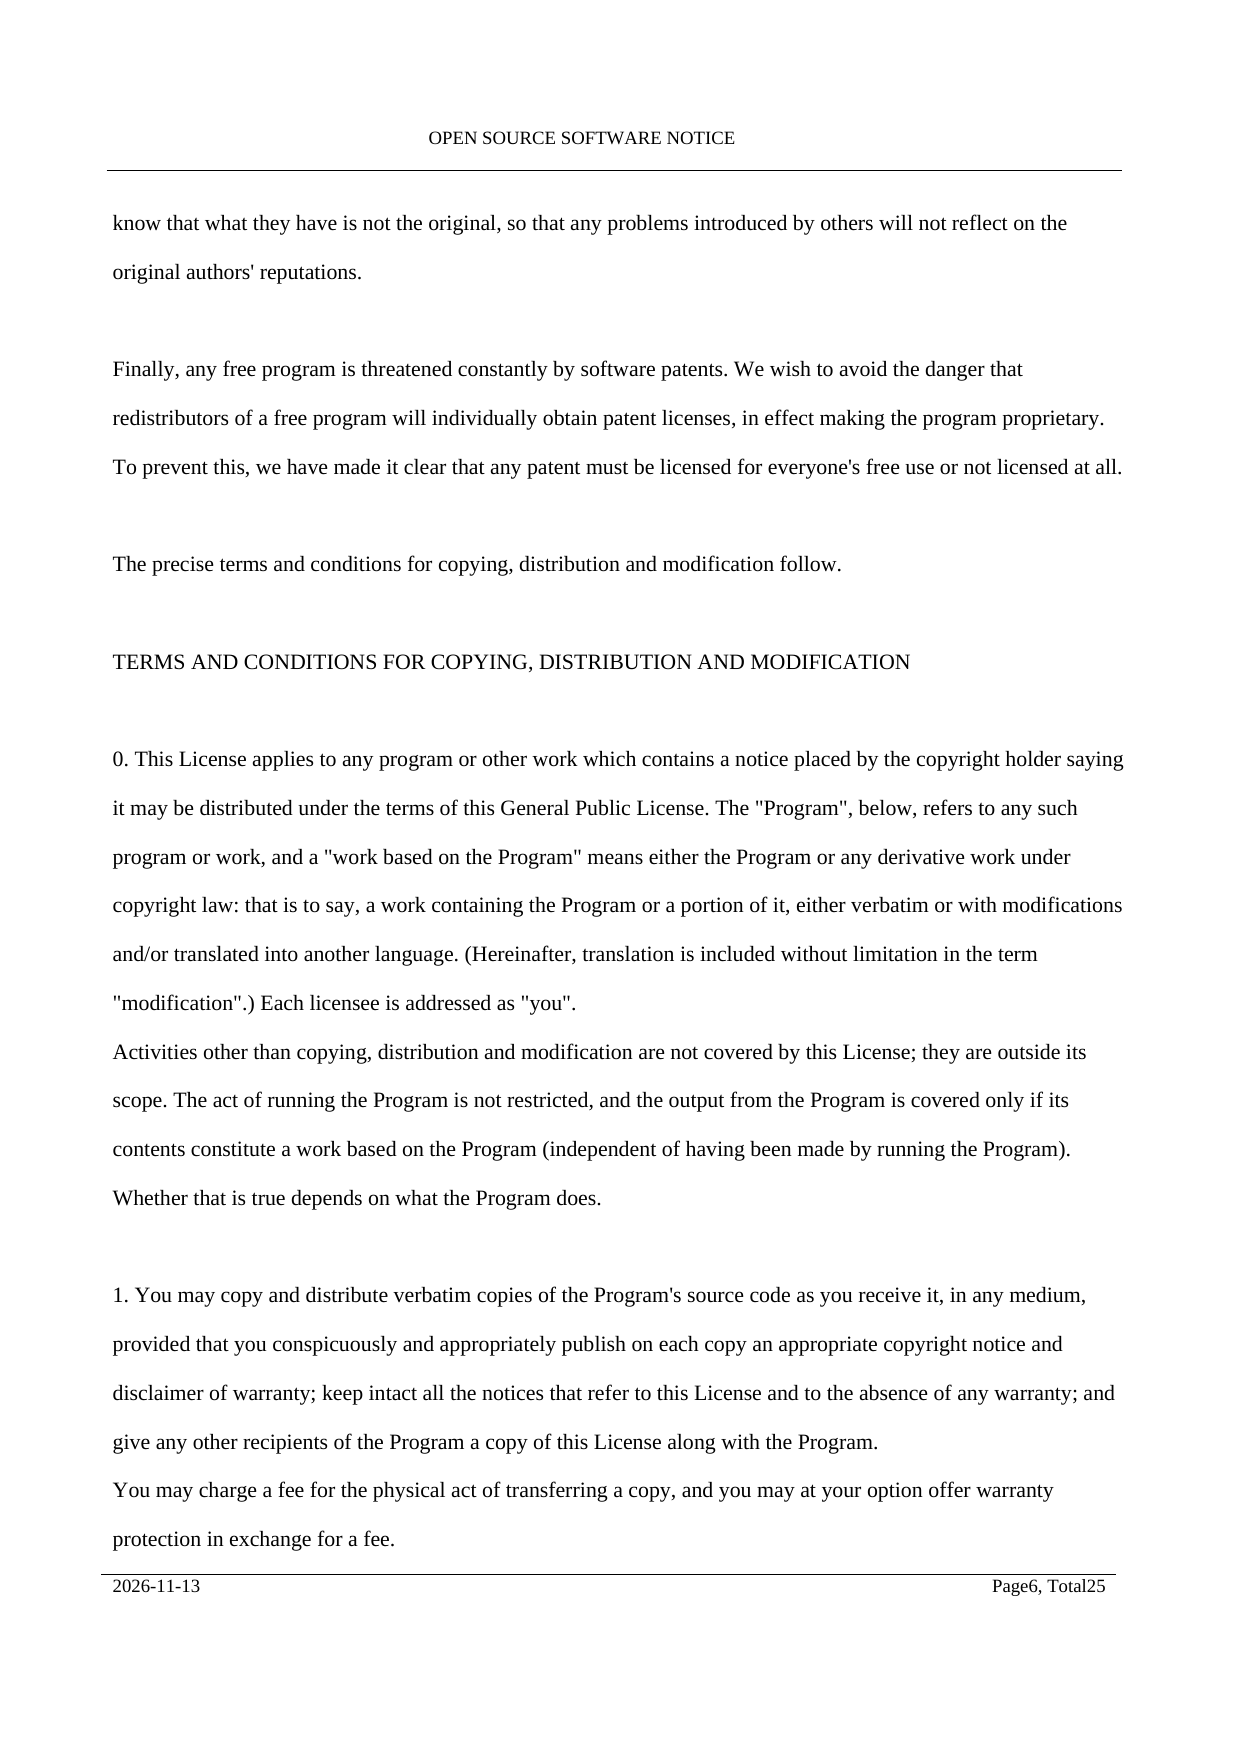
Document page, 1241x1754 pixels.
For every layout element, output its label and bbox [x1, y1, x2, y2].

text [112, 206, 1128, 1555]
